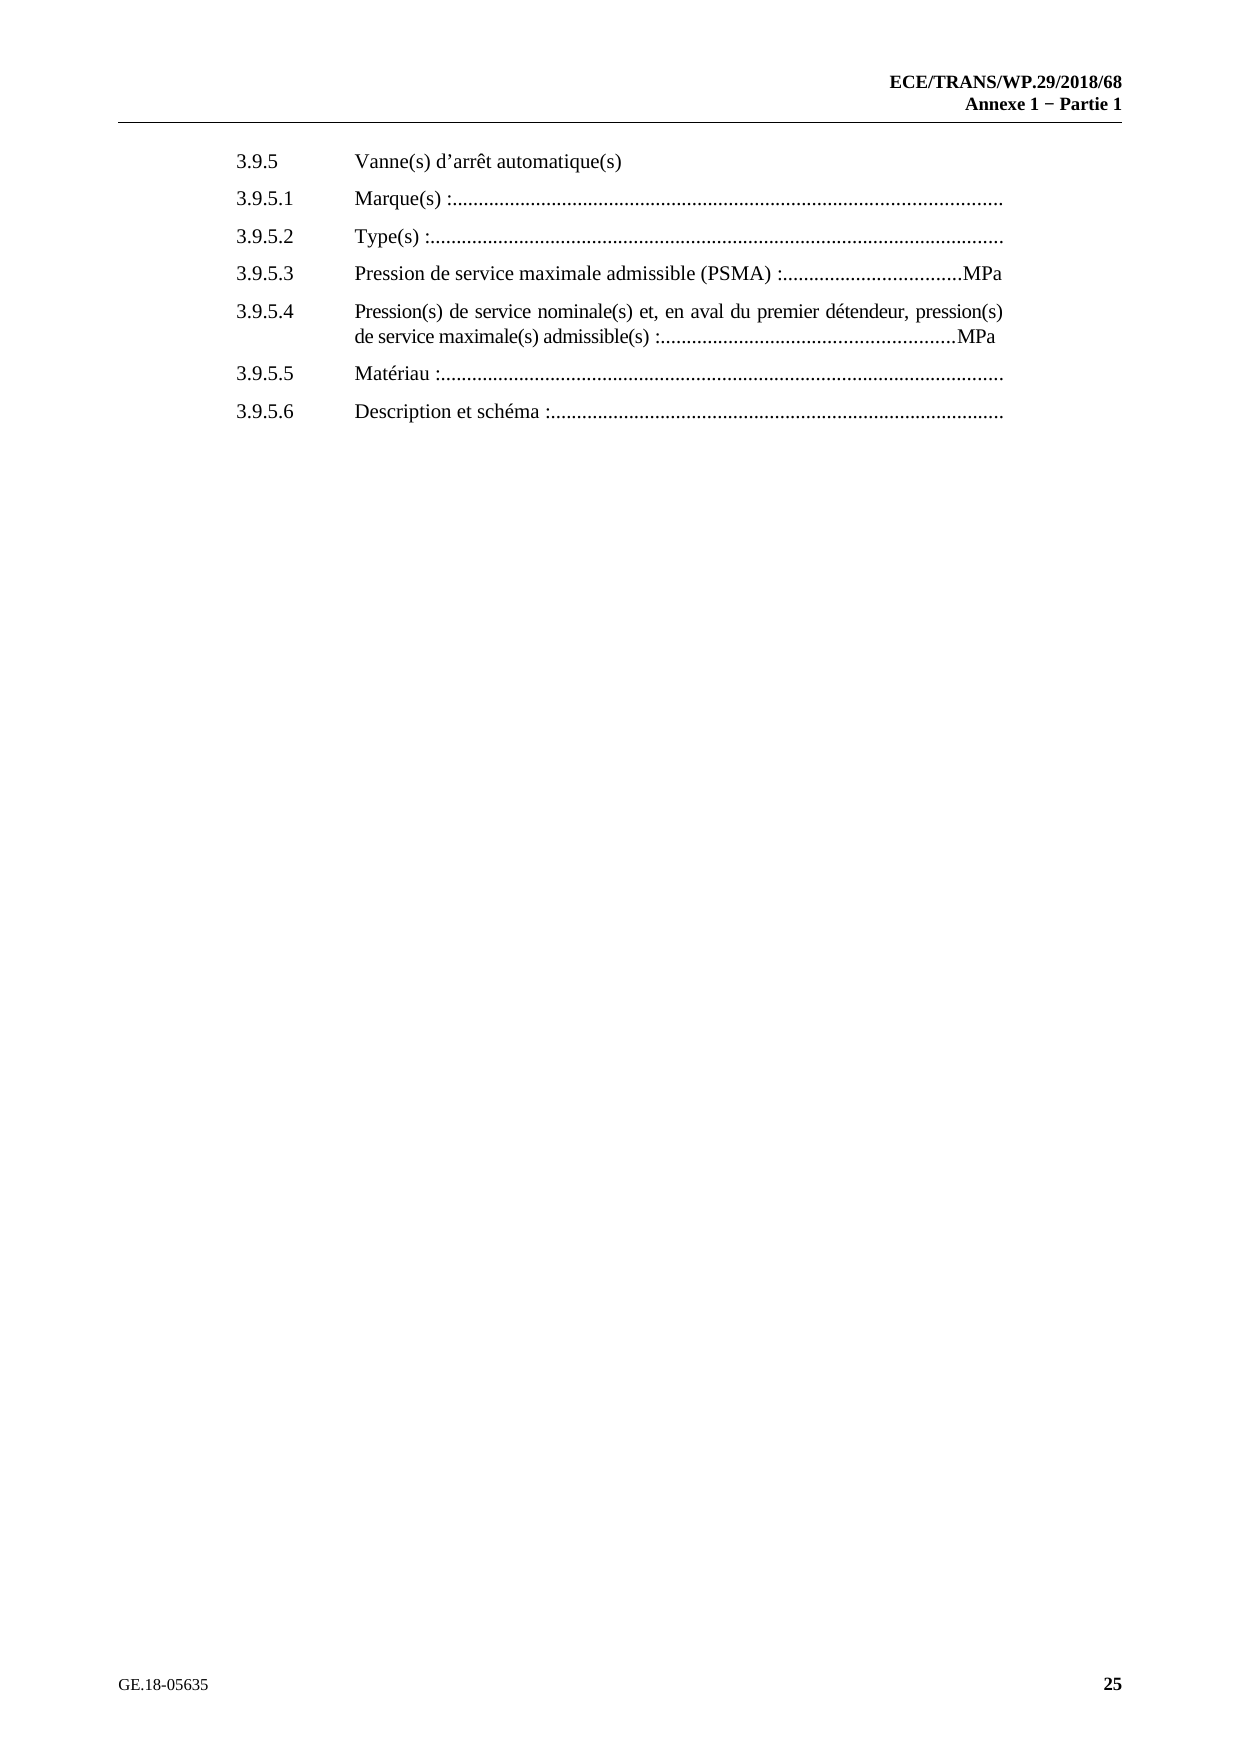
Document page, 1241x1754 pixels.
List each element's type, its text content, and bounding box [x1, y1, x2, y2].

text 3.9.5 Vanne(s) d’arrêt automatique(s) [236, 148, 1004, 173]
text 3.9.5.6 Description et schéma : [236, 398, 1004, 423]
text 3.9.5.4 Pression(s) de service nominale(s) et, en aval du premier détendeur, pression(s) de service maximale(s) admissible(s) : MPa [236, 298, 1004, 348]
text 3.9.5.5 Matériau : [236, 360, 1004, 385]
text 3.9.5.3 Pression de service maximale admissible (PSMA) : MPa [236, 260, 1004, 285]
text 3.9.5.2 Type(s) : [236, 223, 1004, 248]
text 3.9.5.1 Marque(s) : [236, 185, 1004, 210]
